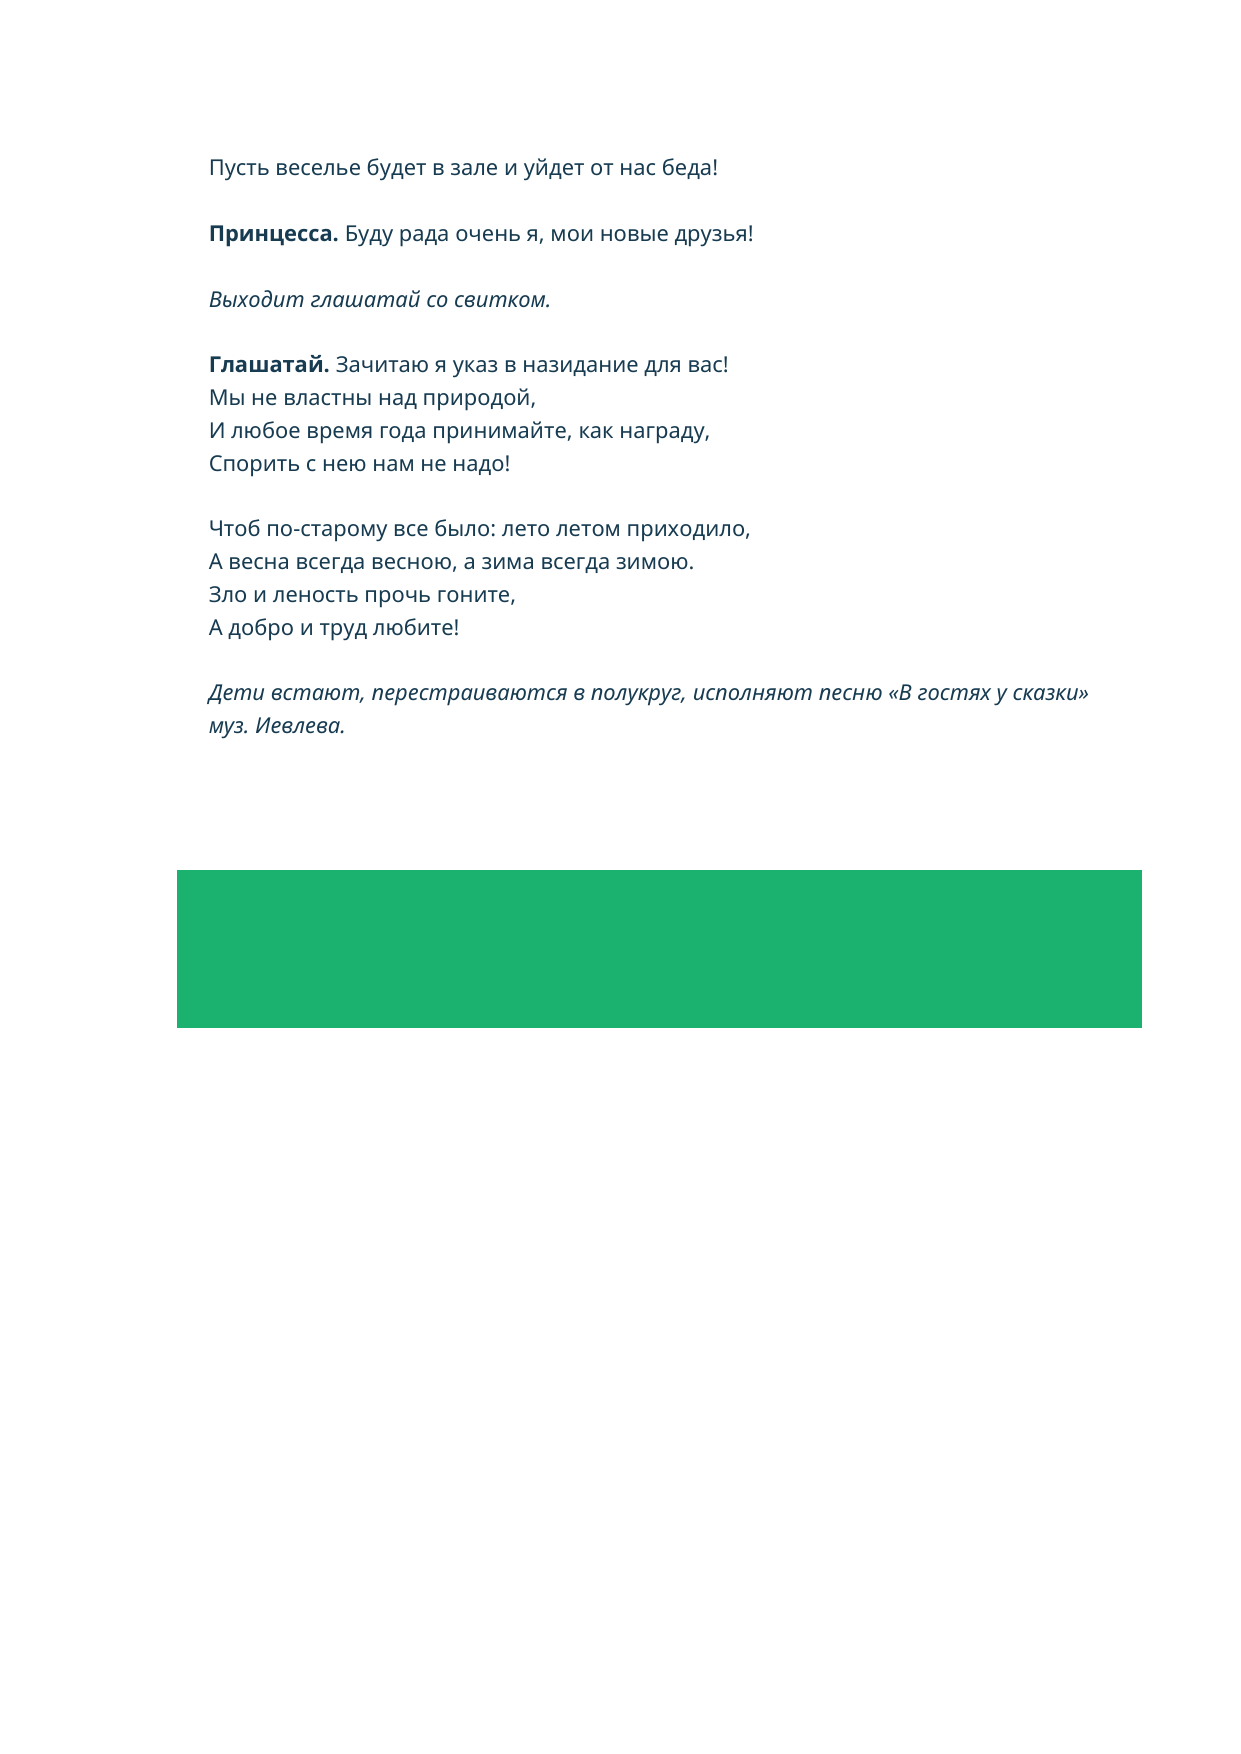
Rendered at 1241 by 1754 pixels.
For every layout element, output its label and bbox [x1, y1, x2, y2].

table_cell [177, 118, 1142, 870]
table_cell [177, 870, 1142, 1028]
